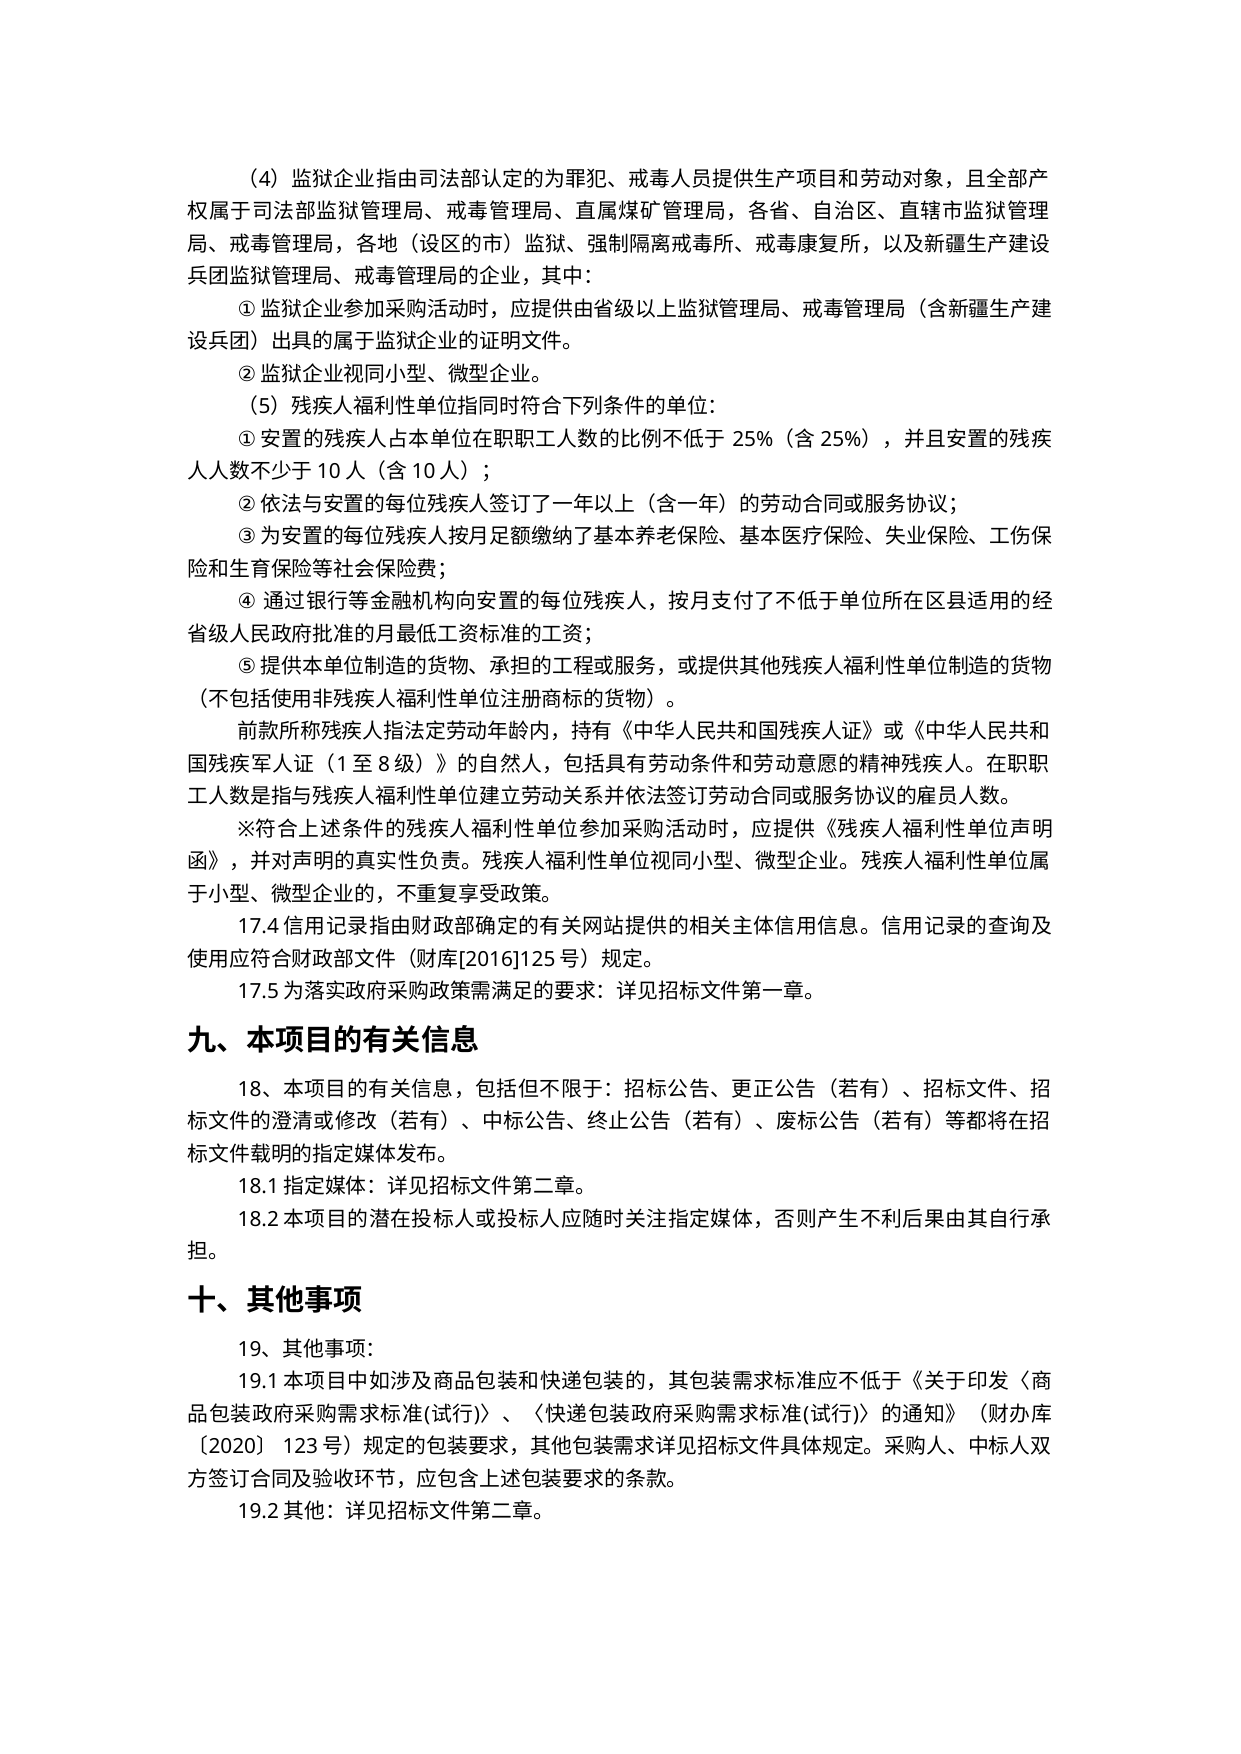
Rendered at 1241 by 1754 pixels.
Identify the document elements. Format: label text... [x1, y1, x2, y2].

text ①安置的残疾人占本单位在职职工人数的比例不低于25%（含25%），并且安置的残疾人人数不少于10人（含10人）； [187, 422, 1053, 487]
text 18、本项目的有关信息，包括但不限于：招标公告、更正公告（若有）、招标文件、招标文件的澄清或修改（若有）、中标公告、终止公告（若有）、废标公告（若有）等都将在招标文件载明的指定媒体发布。 [187, 1072, 1053, 1169]
text 19.2其他：详见招标文件第二章。 [187, 1494, 1053, 1527]
text 19.1本项目中如涉及商品包装和快递包装的，其包装需求标准应不低于《关于印发〈商品包装政府采购需求标准(试行)〉、〈快递包装政府采购需求标准(试行)〉的通知》（财办库〔2020〕 123号）规定的包装要求，其他包装需求详见招标文件具体规定。采购人、中标人双方签订合同及验收环节，应包含上述包装要求的条款。 [187, 1364, 1053, 1494]
text ④通过银行等金融机构向安置的每位残疾人，按月支付了不低于单位所在区县适用的经省级人民政府批准的月最低工资标准的工资； [187, 584, 1053, 649]
text 18.2本项目的潜在投标人或投标人应随时关注指定媒体，否则产生不利后果由其自行承担。 [187, 1202, 1053, 1267]
text 前款所称残疾人指法定劳动年龄内，持有《中华人民共和国残疾人证》或《中华人民共和国残疾军人证（1至8级）》的自然人，包括具有劳动条件和劳动意愿的精神残疾人。在职职工人数是指与残疾人福利性单位建立劳动关系并依法签订劳动合同或服务协议的雇员人数。 [187, 714, 1053, 812]
text （5）残疾人福利性单位指同时符合下列条件的单位： [187, 389, 1053, 422]
text ③为安置的每位残疾人按月足额缴纳了基本养老保险、基本医疗保险、失业保险、工伤保险和生育保险等社会保险费； [187, 519, 1053, 584]
text 18.1指定媒体：详见招标文件第二章。 [187, 1169, 1053, 1202]
text ⑤提供本单位制造的货物、承担的工程或服务，或提供其他残疾人福利性单位制造的货物（不包括使用非残疾人福利性单位注册商标的货物）。 [187, 649, 1053, 714]
text ※符合上述条件的残疾人福利性单位参加采购活动时，应提供《残疾人福利性单位声明函》，并对声明的真实性负责。残疾人福利性单位视同小型、微型企业。残疾人福利性单位属于小型、微型企业的，不重复享受政策。 [187, 812, 1053, 909]
text 九、本项目的有关信息 [187, 1007, 1053, 1072]
text ②依法与安置的每位残疾人签订了一年以上（含一年）的劳动合同或服务协议； [187, 487, 1053, 519]
text 19、其他事项： [187, 1332, 1053, 1364]
text 17.5为落实政府采购政策需满足的要求：详见招标文件第一章。 [187, 974, 1053, 1007]
text ②监狱企业视同小型、微型企业。 [187, 357, 1053, 389]
text ①监狱企业参加采购活动时，应提供由省级以上监狱管理局、戒毒管理局（含新疆生产建设兵团）出具的属于监狱企业的证明文件。 [187, 292, 1053, 357]
text 十、其他事项 [187, 1267, 1053, 1332]
text 17.4信用记录指由财政部确定的有关网站提供的相关主体信用信息。信用记录的查询及使用应符合财政部文件（财库[2016]125号）规定。 [187, 909, 1053, 974]
text （4）监狱企业指由司法部认定的为罪犯、戒毒人员提供生产项目和劳动对象，且全部产权属于司法部监狱管理局、戒毒管理局、直属煤矿管理局，各省、自治区、直辖市监狱管理局、戒毒管理局，各地（设区的市）监狱、强制隔离戒毒所、戒毒康复所，以及新疆生产建设兵团监狱管理局、戒毒管理局的企业，其中： [187, 162, 1053, 292]
